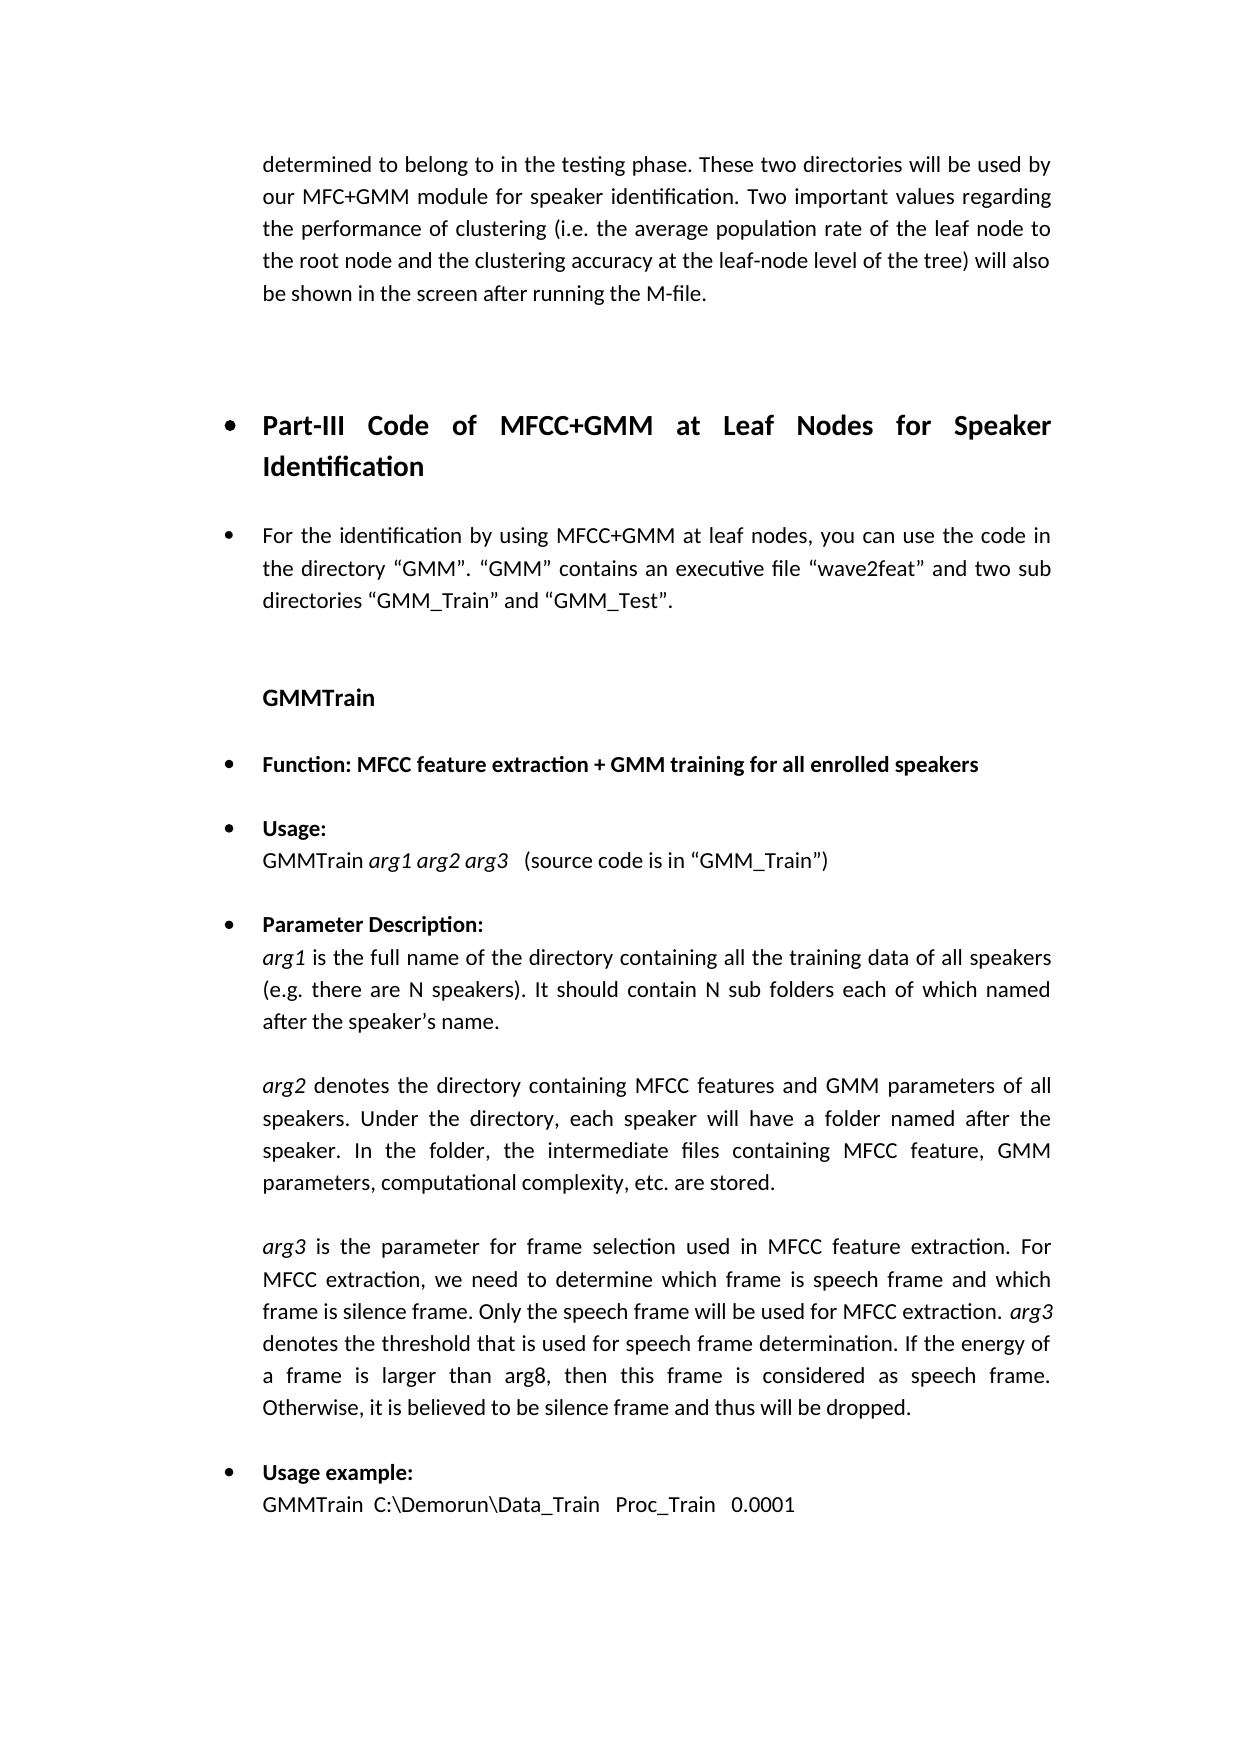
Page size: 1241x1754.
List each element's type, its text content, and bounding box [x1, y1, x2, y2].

list GMMTrain arg1 arg2 arg3 (source code is in “GMM_Train”) [262, 846, 1053, 874]
list arg3 is the parameter for frame selection used in MFCC feature extraction. For MFCC extraction, we need to determine which frame is speech frame and which frame is silence frame. Only the speech frame will be used for MFCC extraction. arg3 denotes the threshold that is used for speech frame determination. If the energy of a frame is larger than arg8, then this frame is considered as speech frame. Otherwise, it is believed to be silence frame and thus will be dropped. [262, 1232, 1053, 1421]
list For the identification by using MFCC+GMM at leaf nodes, you can use the code in the directory “GMM”. “GMM” contains an executive file “wave2feat” and two sub directories “GMM_Train” and “GMM_Test”. [225, 522, 1053, 614]
list Parameter Description: [225, 911, 1053, 939]
list Usage example: [225, 1458, 1053, 1486]
list Part-III Code of MFCC+GMM at Leaf Nodes for Speaker Identification [225, 407, 1053, 484]
list GMMTrain [262, 682, 1053, 713]
list Function: MFCC feature extraction + GMM training for all enrolled speakers [225, 750, 1053, 778]
list Usage: [225, 814, 1053, 842]
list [262, 150, 1053, 307]
list arg1 is the full name of the directory containing all the training data of all speakers (e.g. there are N speakers). It should contain N sub folders each of which named after the speaker’s name. [262, 943, 1053, 1035]
list arg2 denotes the directory containing MFCC features and GMM parameters of all speakers. Under the directory, each speaker will have a folder named after the speaker. In the folder, the intermediate files containing MFCC feature, GMM parameters, computational complexity, etc. are stored. [262, 1072, 1053, 1196]
list GMMTrain C:\Demorun\Data_Train Proc_Train 0.0001 [262, 1490, 1053, 1518]
